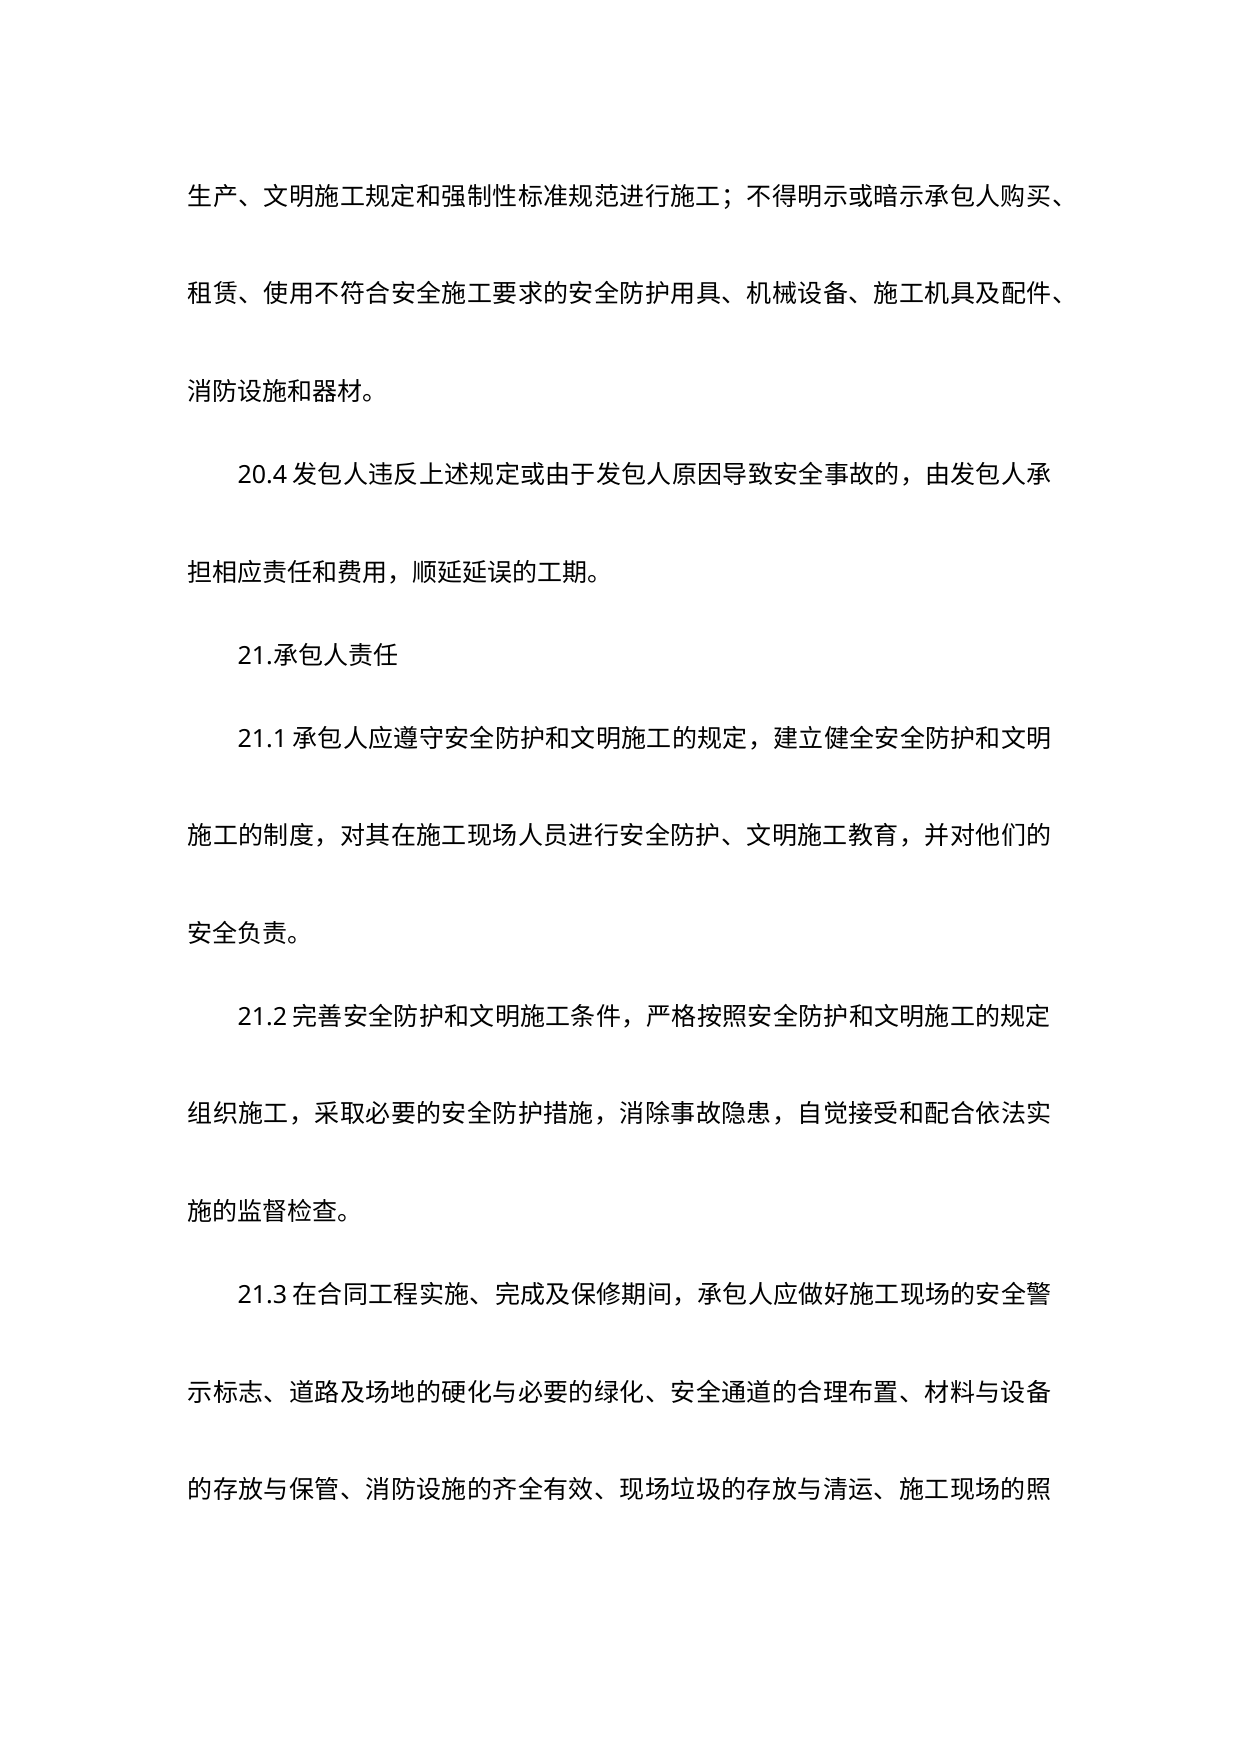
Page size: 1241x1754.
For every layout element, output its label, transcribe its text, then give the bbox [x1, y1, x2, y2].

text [187, 1260, 1053, 1520]
text 21.1承包人应遵守安全防护和文明施工的规定，建立健全安全防护和文明施工的制度，对其在施工现场人员进行安全防护、文明施工教育，并对他们的安全负责。 [187, 704, 1053, 964]
text 21.承包人责任 [187, 621, 1053, 686]
text 20.4发包人违反上述规定或由于发包人原因导致安全事故的，由发包人承担相应责任和费用，顺延延误的工期。 [187, 440, 1053, 603]
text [187, 162, 1053, 422]
text 21.2完善安全防护和文明施工条件，严格按照安全防护和文明施工的规定组织施工，采取必要的安全防护措施，消除事故隐患，自觉接受和配合依法实施的监督检查。 [187, 982, 1053, 1242]
